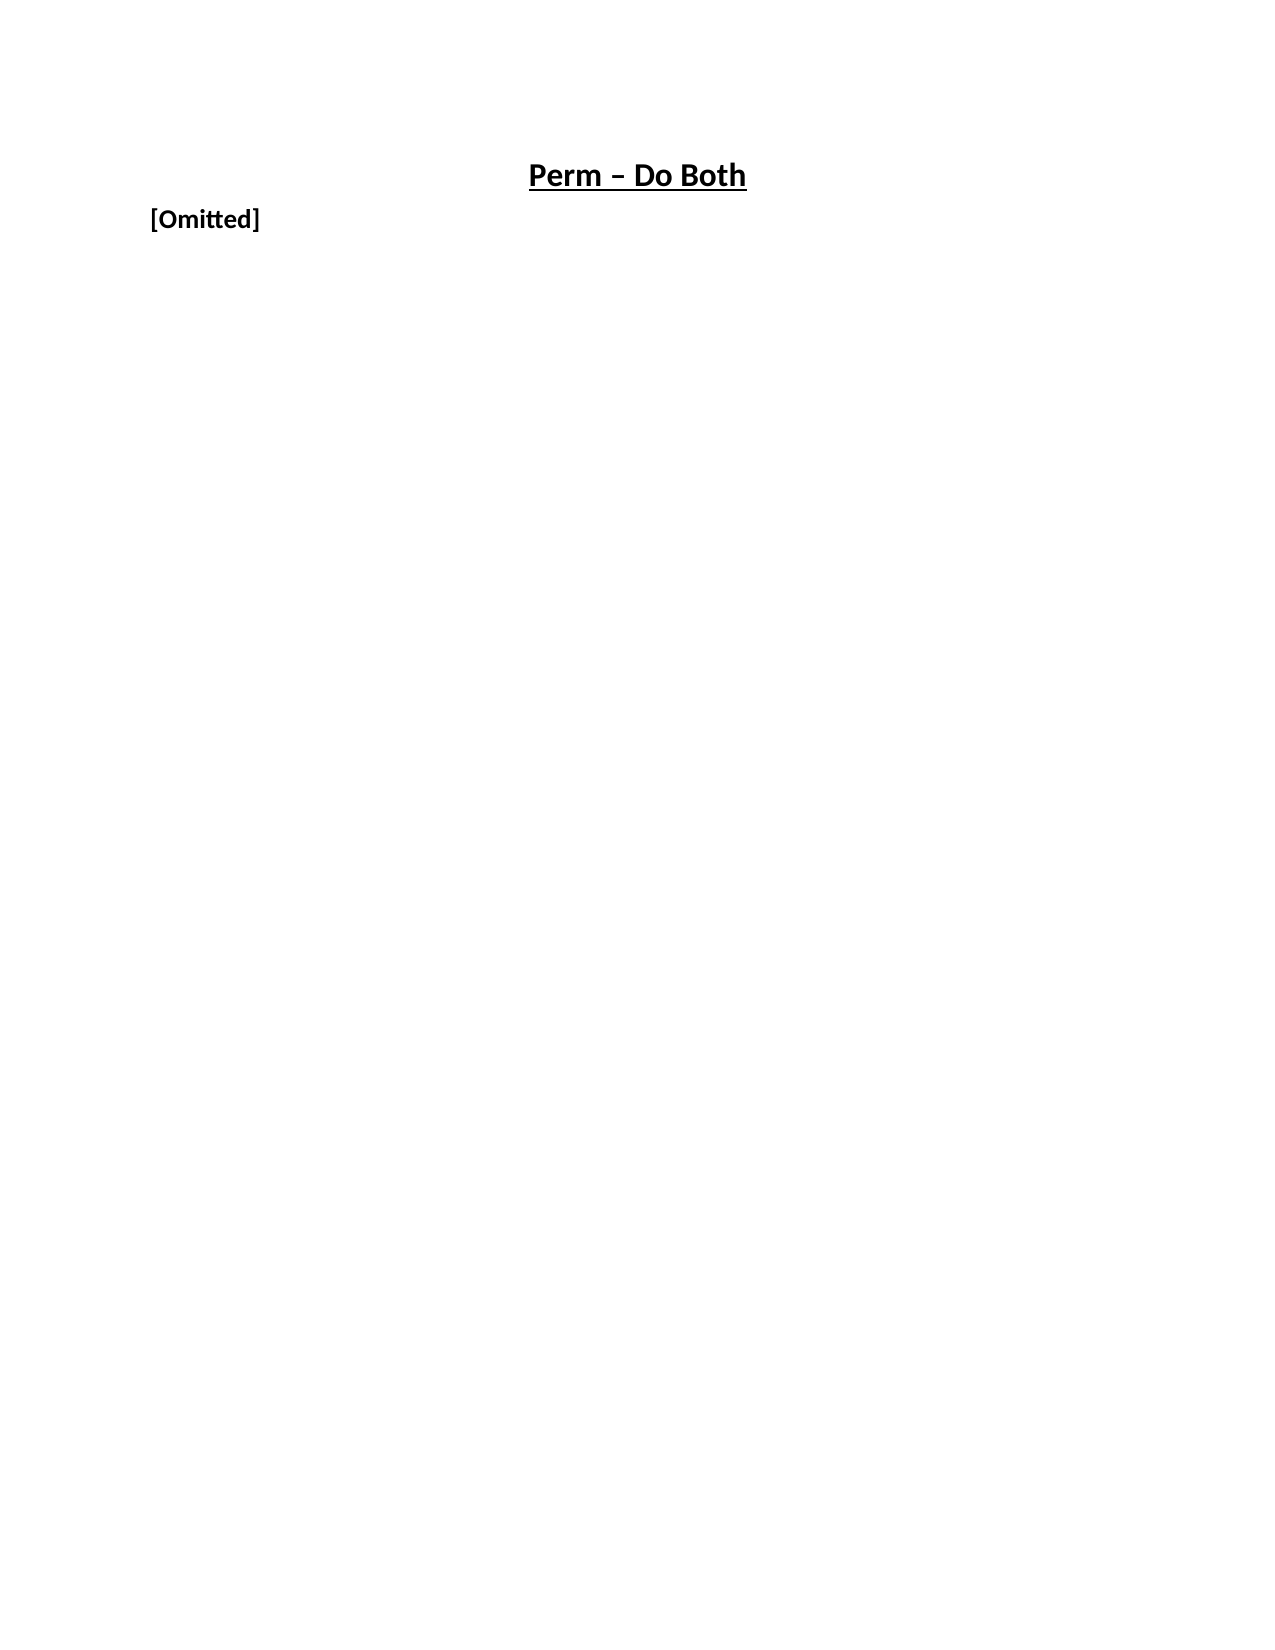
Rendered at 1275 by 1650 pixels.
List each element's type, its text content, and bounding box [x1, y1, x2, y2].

subtitle Perm – Do Both [150, 154, 1125, 195]
subtitle [Omitted] [150, 202, 1125, 235]
